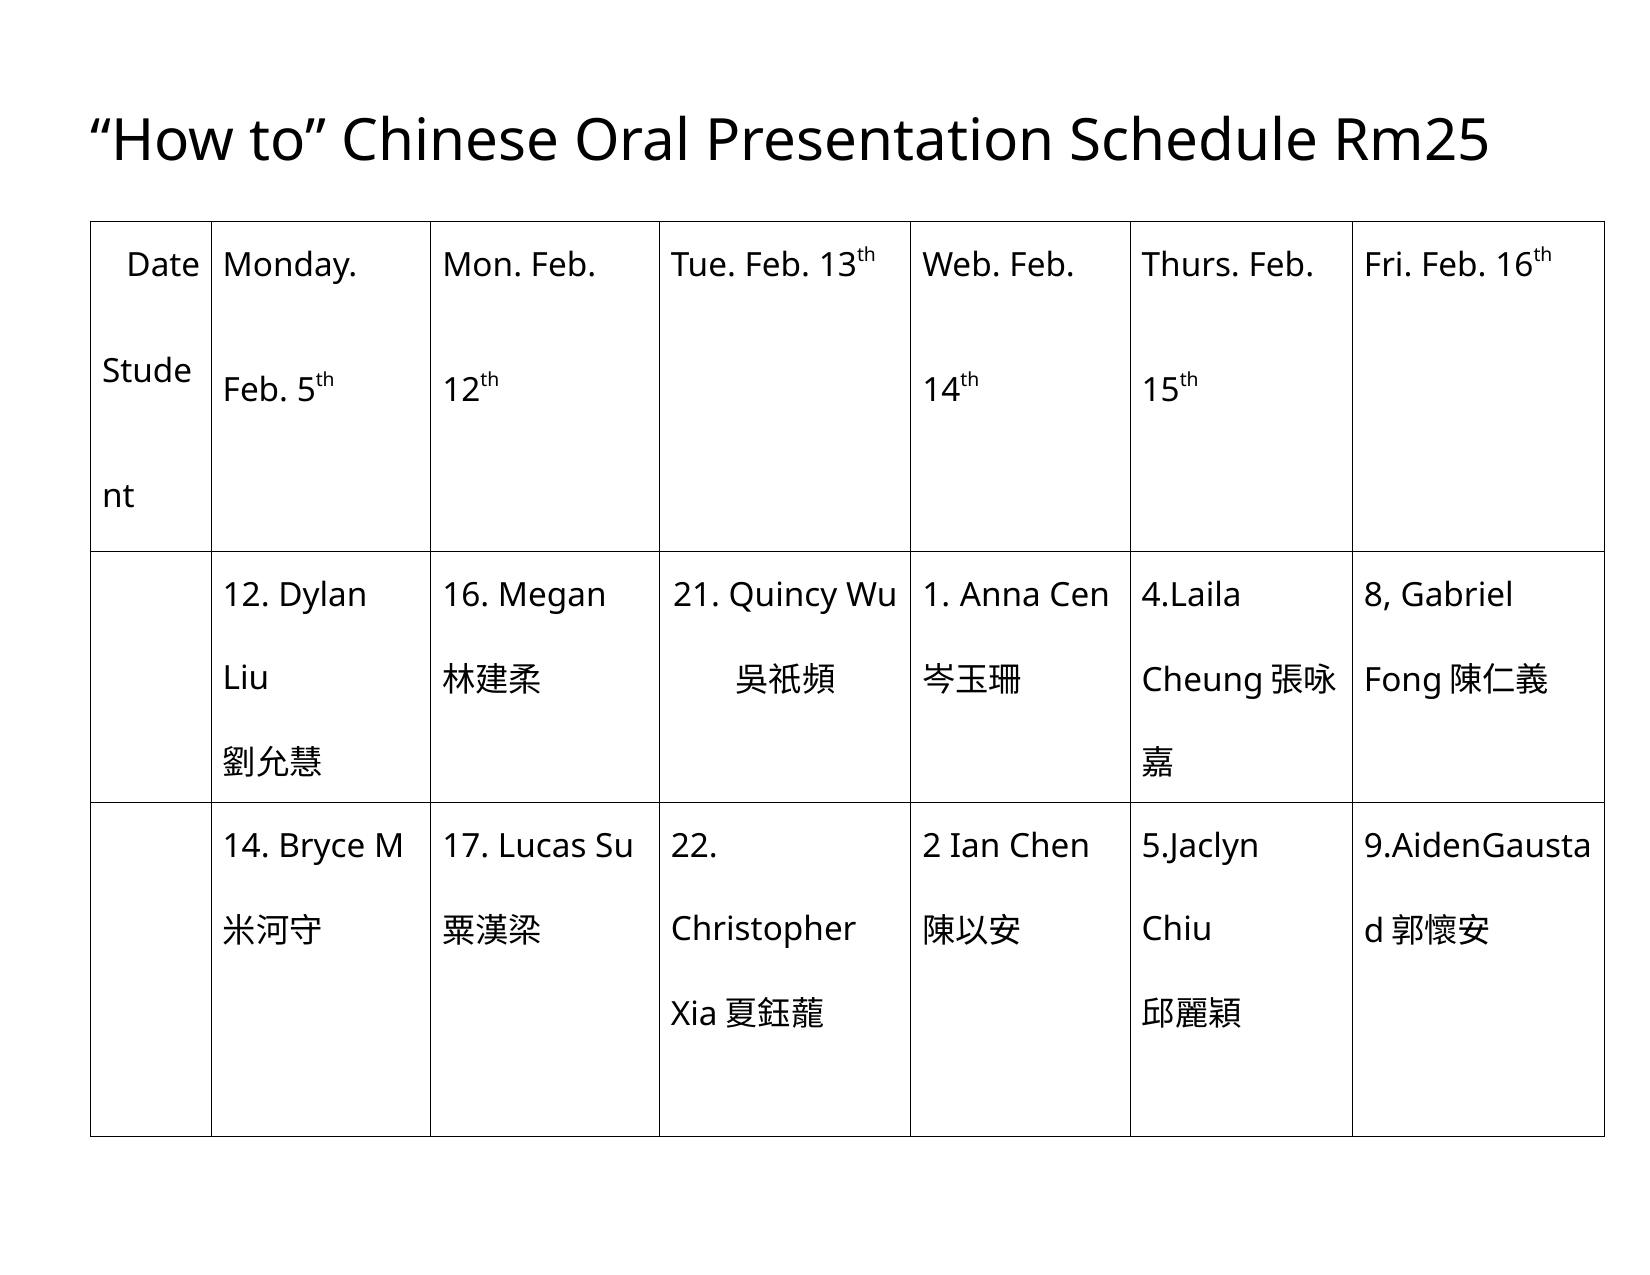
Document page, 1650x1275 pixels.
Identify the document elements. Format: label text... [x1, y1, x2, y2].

table_cell 4.Laila Cheung張咏嘉 [1131, 552, 1352, 802]
text “How to” Chinese Oral Presentation Schedule Rm25 [90, 96, 1605, 179]
table_cell 5.Jaclyn Chiu 邱麗穎 [1131, 803, 1352, 1136]
table_cell 22. Christopher Xia夏鈺蘢 [660, 803, 910, 1136]
table_header Fri. Feb. 16th [1353, 222, 1604, 551]
table_cell 14. Bryce M米河守 [212, 803, 430, 1136]
table_header Mon. Feb. 12th [431, 222, 659, 551]
table_header Monday. Feb. 5th [212, 222, 430, 551]
table_header Date Student [91, 222, 211, 551]
table_header Tue. Feb. 13th [660, 222, 910, 551]
table_cell 2 Ian Chen 陳以安 [911, 803, 1130, 1136]
table_cell 9.AidenGaustad郭懷安 [1353, 803, 1604, 1136]
table_cell 16. Megan 林建柔 [431, 552, 659, 802]
table_header Web. Feb. 14th [911, 222, 1130, 551]
table_cell Anna Cen 岑玉珊 [911, 552, 1130, 802]
table_cell [91, 552, 211, 802]
table_cell 8, Gabriel Fong陳仁義 [1353, 552, 1604, 802]
table_cell 21. Quincy Wu吳祇頻 [660, 552, 910, 802]
table_header Thurs. Feb. 15th [1131, 222, 1352, 551]
table_cell [91, 803, 211, 1136]
table_cell 17. Lucas Su粟漢梁 [431, 803, 659, 1136]
table_cell 12. Dylan Liu 劉允慧 [212, 552, 430, 802]
